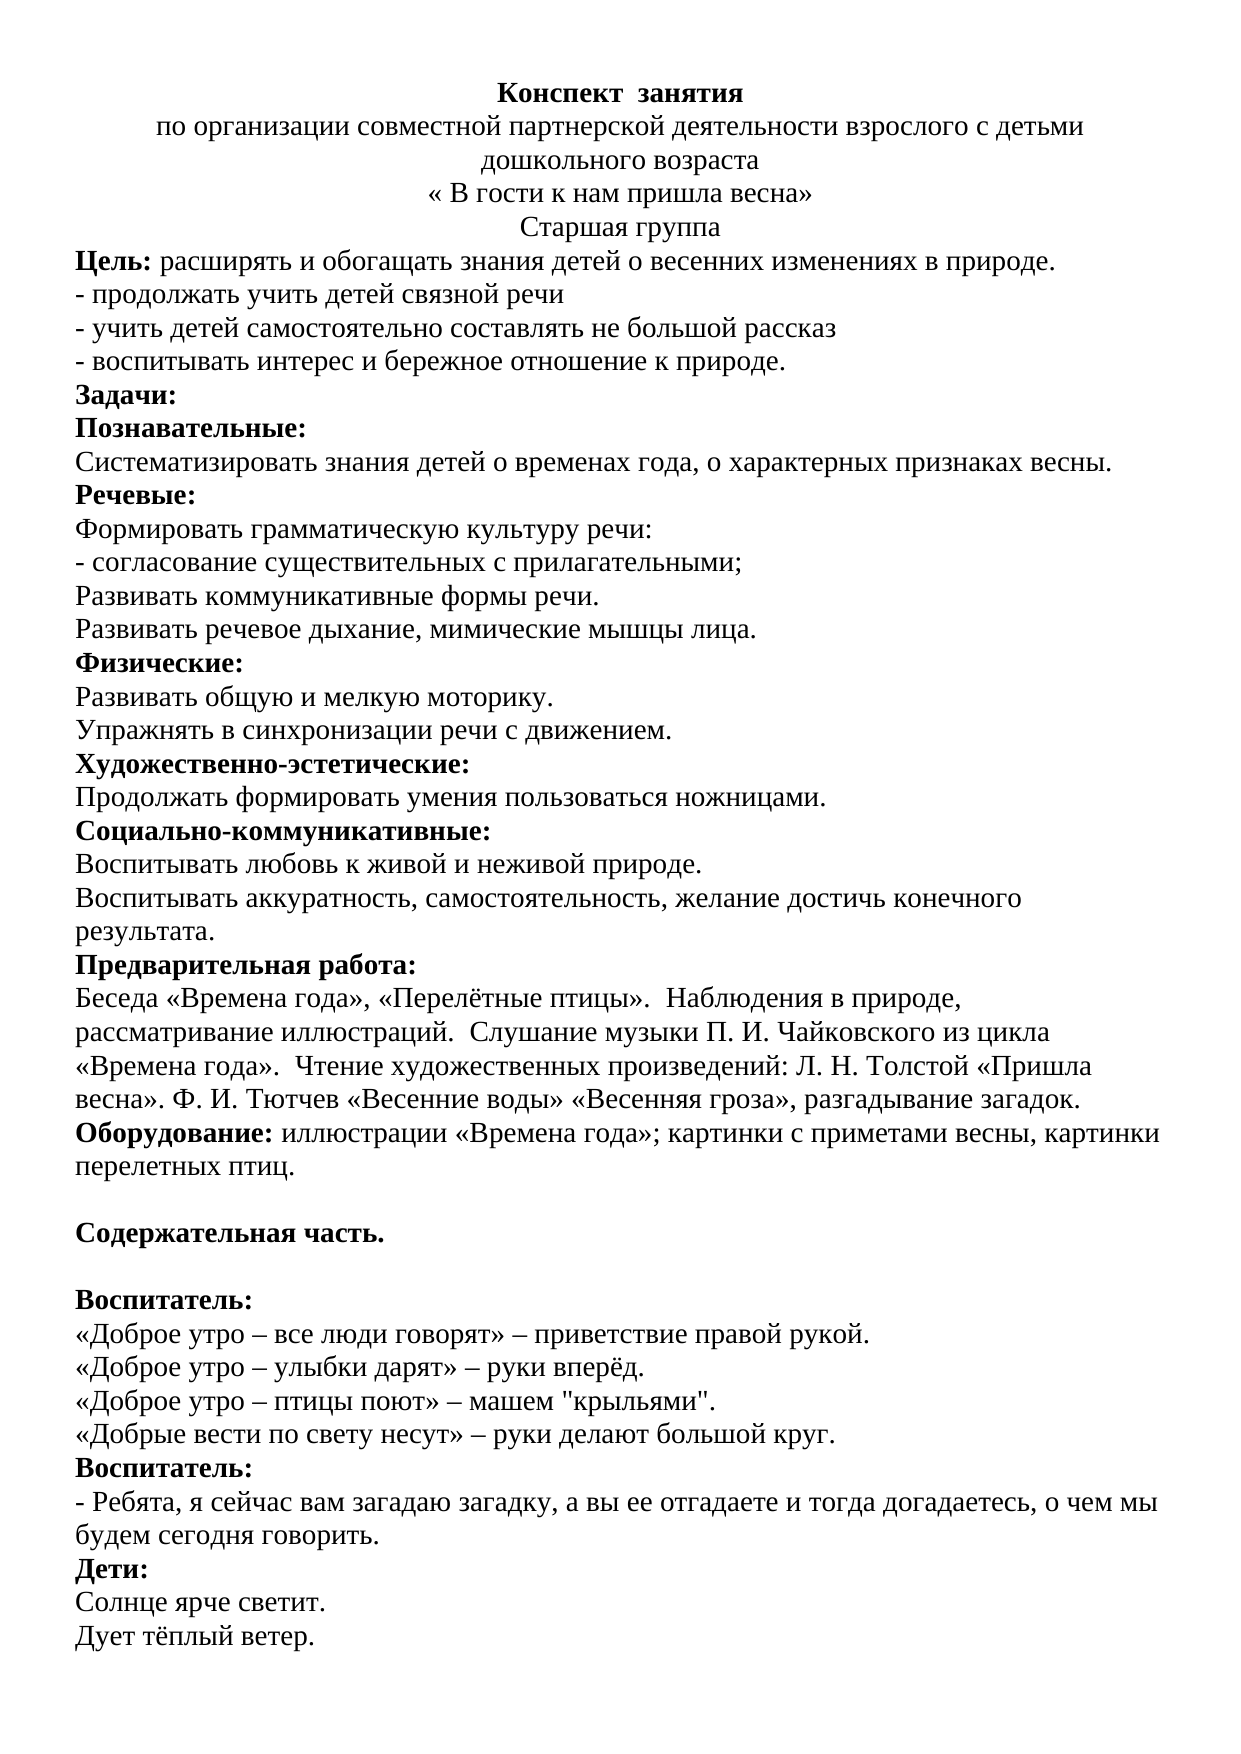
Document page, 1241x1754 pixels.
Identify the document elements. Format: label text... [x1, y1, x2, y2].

text Беседа «Времена года», «Перелётные птицы». Наблюдения в природе, рассматривание иллюстраций. Слушание музыки П. И. Чайковского из цикла «Времена года». Чтение художественных произведений: Л. Н. Толстой «Пришла весна». Ф. И. Тютчев «Весенние воды» «Весенняя гроза», разгадывание загадок. [75, 981, 1165, 1115]
text Развивать речевое дыхание, мимические мышцы лица. [75, 612, 1165, 645]
text Оборудование: иллюстрации «Времена года»; картинки с приметами весны, картинки перелетных птиц. [75, 1115, 1165, 1182]
text Цель: расширять и обогащать знания детей о весенних изменениях в природе. [75, 243, 1165, 276]
text Познавательные: [75, 410, 1165, 444]
text Старшая группа [75, 209, 1165, 243]
text Продолжать формировать умения пользоваться ножницами. [75, 779, 1165, 813]
text Конспект занятия [75, 75, 1165, 108]
text Воспитатель: [75, 1282, 1165, 1316]
text Социально-коммуникативные: [75, 813, 1165, 846]
text Речевые: [75, 477, 1165, 511]
text Воспитывать любовь к живой и неживой природе. [75, 846, 1165, 880]
text Дует тёплый ветер. [75, 1618, 1165, 1651]
text Солнце ярче светит. [75, 1584, 1165, 1618]
text Физические: [75, 645, 1165, 679]
text - согласование существительных с прилагательными; [75, 544, 1165, 578]
text Задачи: [75, 377, 1165, 410]
text « В гости к нам пришла весна» [75, 176, 1165, 209]
text - Ребята, я сейчас вам загадаю загадку, а вы ее отгадаете и тогда догадаетесь, о чем мы будем сегодня говорить. [75, 1484, 1165, 1551]
text Содержательная часть. [75, 1215, 1165, 1249]
text Систематизировать знания детей о временах года, о характерных признаках весны. [75, 444, 1165, 477]
text Дети: [75, 1551, 1165, 1584]
text Формировать грамматическую культуру речи: [75, 511, 1165, 544]
text Развивать общую и мелкую моторику. [75, 679, 1165, 712]
text Предварительная работа: [75, 947, 1165, 981]
text - учить детей самостоятельно составлять не большой рассказ [75, 310, 1165, 343]
text «Доброе утро – все люди говорят» – приветствие правой рукой. «Доброе утро – улыбки дарят» – руки вперёд. «Доброе утро – птицы поют» – машем "крыльями". «Добрые вести по свету несут» – руки делают большой круг. [75, 1316, 1165, 1450]
text Художественно-эстетические: [75, 746, 1165, 779]
text - продолжать учить детей связной речи [75, 276, 1165, 310]
text - воспитывать интерес и бережное отношение к природе. [75, 343, 1165, 377]
text Развивать коммуникативные формы речи. [75, 578, 1165, 612]
text Воспитатель: [75, 1450, 1165, 1484]
text по организации совместной партнерской деятельности взрослого с детьми дошкольного возраста [75, 108, 1165, 176]
text Воспитывать аккуратность, самостоятельность, желание достичь конечного результата. [75, 880, 1165, 947]
text Упражнять в синхронизации речи с движением. [75, 712, 1165, 746]
